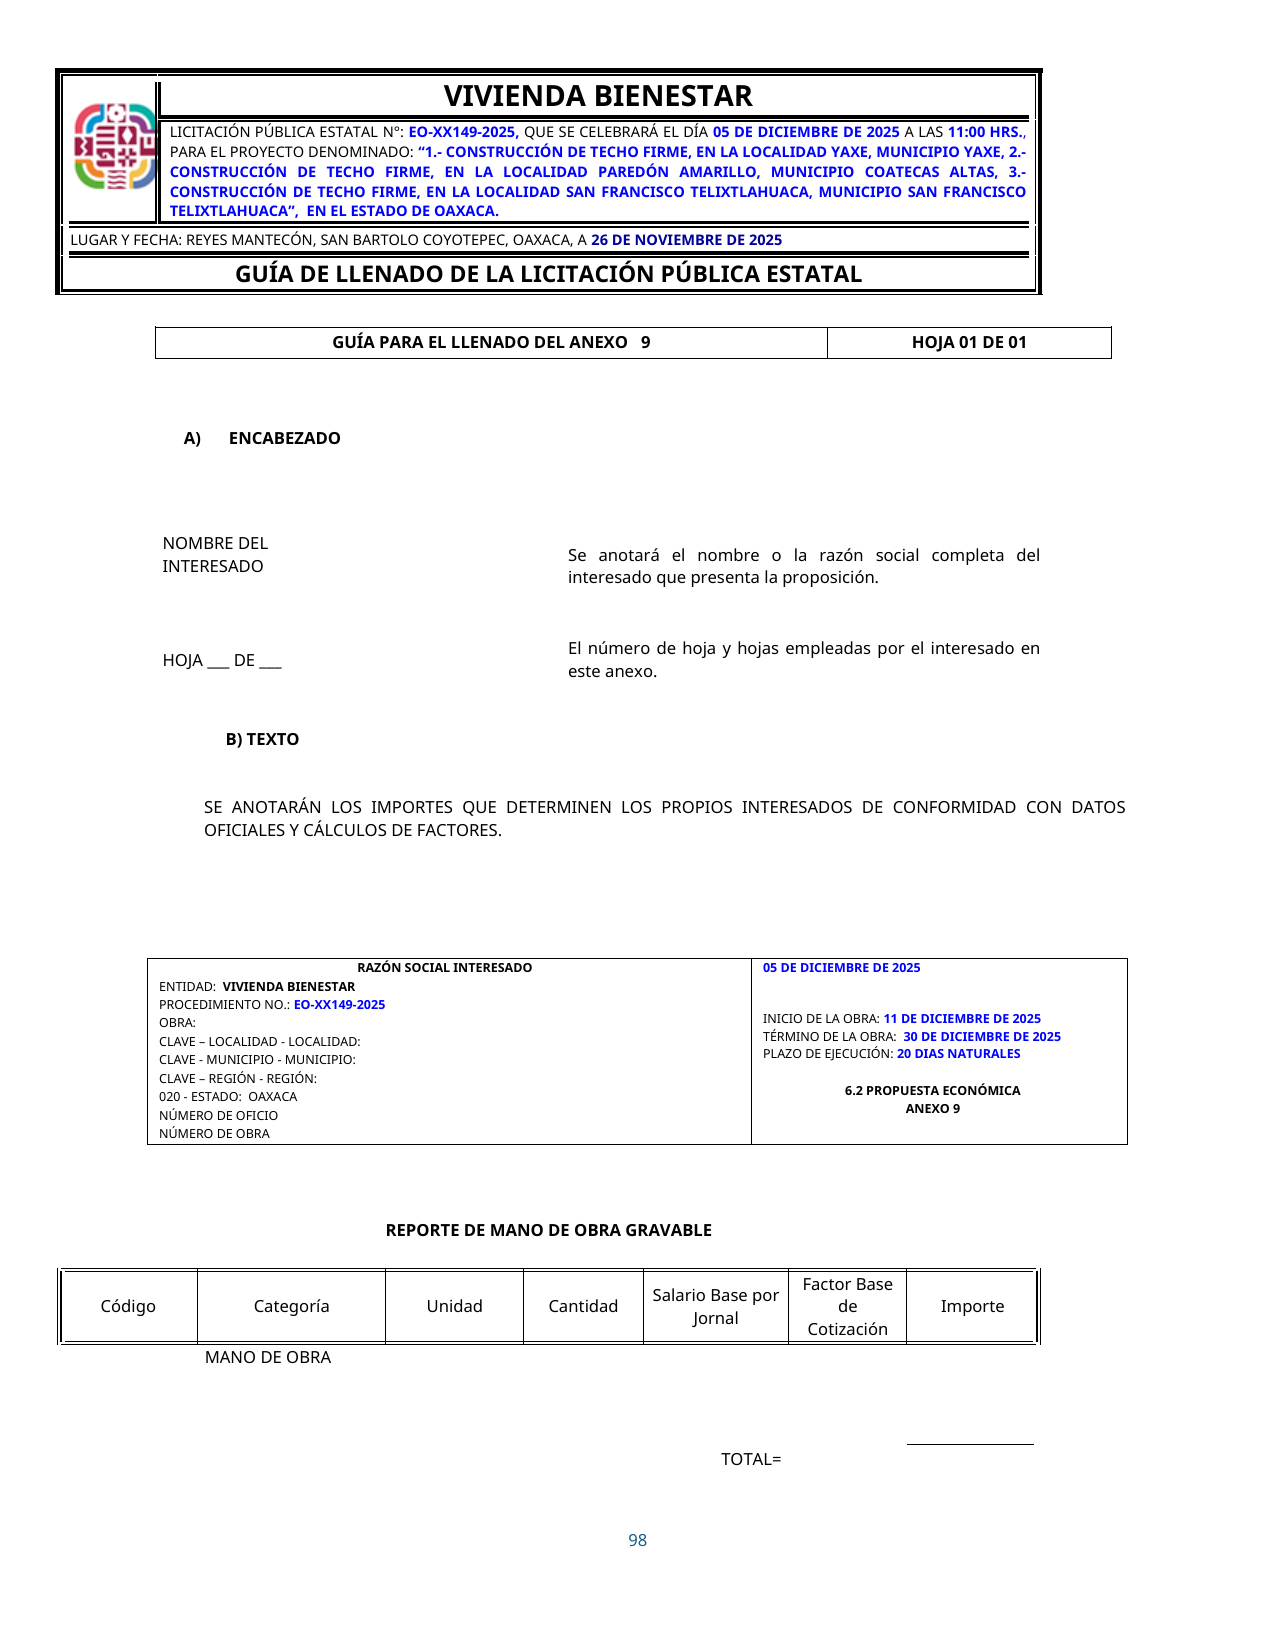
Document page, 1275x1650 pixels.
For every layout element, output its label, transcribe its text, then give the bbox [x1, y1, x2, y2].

picture [161, 122, 170, 195]
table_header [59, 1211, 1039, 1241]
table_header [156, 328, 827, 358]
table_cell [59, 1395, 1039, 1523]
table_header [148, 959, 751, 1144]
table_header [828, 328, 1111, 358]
picture [161, 96, 170, 115]
picture [157, 96, 170, 195]
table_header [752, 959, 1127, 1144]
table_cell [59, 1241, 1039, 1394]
picture [63, 96, 155, 195]
text SE ANOTARÁN LOS IMPORTES QUE DETERMINEN LOS PROPIOS INTERESADOS DE CONFORMIDAD CON DATOS OFICIALES Y CÁLCULOS DE FACTORES. [204, 796, 1127, 841]
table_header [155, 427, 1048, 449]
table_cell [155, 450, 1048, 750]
